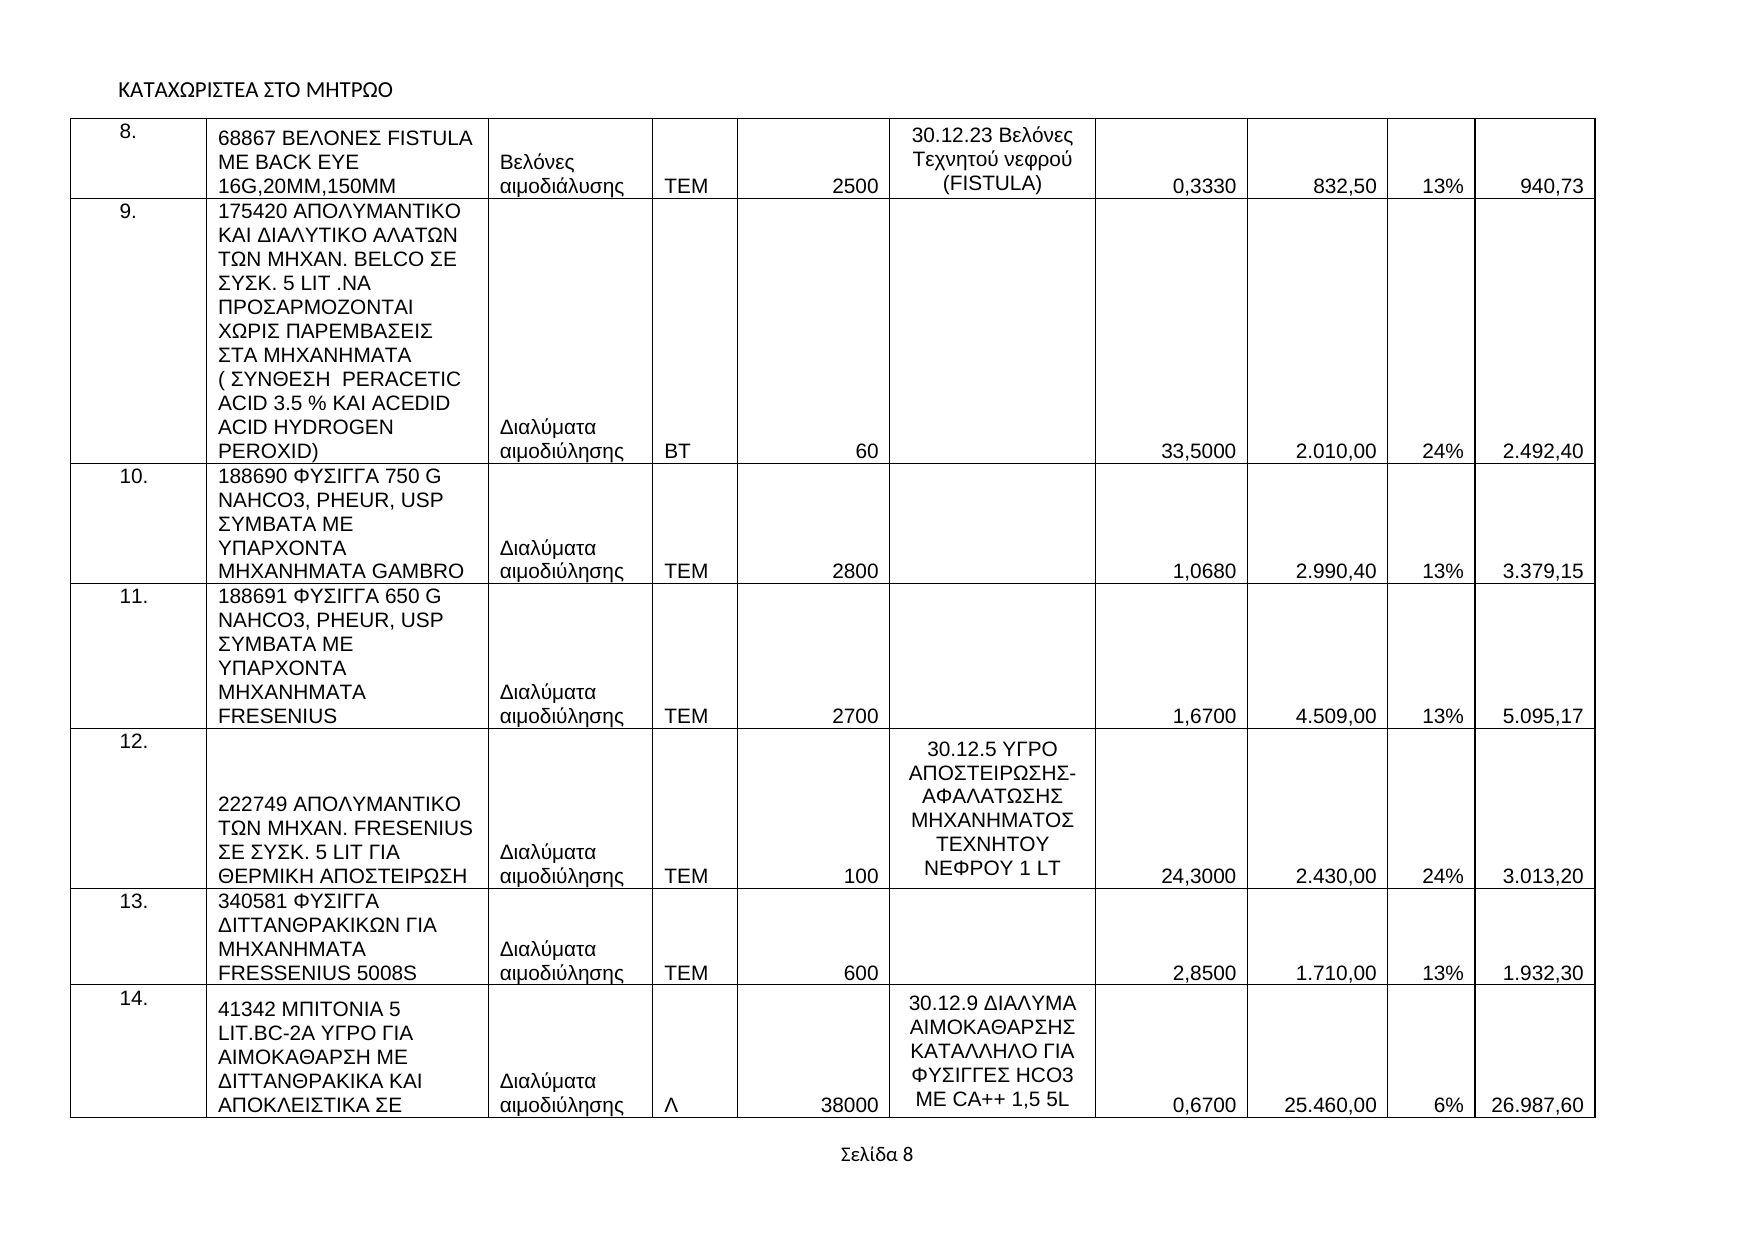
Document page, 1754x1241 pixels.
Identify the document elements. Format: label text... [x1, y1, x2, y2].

table_cell 1,6700 [1096, 584, 1247, 728]
table_cell 222749 ΑΠΟΛΥΜΑΝΤΙΚΟ ΤΩΝ ΜΗΧΑΝ. FRESENIUS ΣΕ ΣΥΣΚ. 5 LIT ΓΙΑ ΘΕΡΜΙΚΗ ΑΠΟΣΤΕΙΡΩΣΗ [207, 729, 488, 887]
table_cell 3.013,20 [1476, 729, 1594, 887]
table_cell 2500 [738, 119, 889, 198]
table_cell 100 [738, 729, 889, 887]
table_cell 2.430,00 [1248, 729, 1387, 887]
table_cell 2.990,40 [1248, 464, 1387, 583]
table_cell 188691 ΦΥΣΙΓΓΑ 650 G NAHCO3, PHEUR, USP ΣΥΜΒΑΤΑ ΜΕ ΥΠΑΡΧΟΝΤΑ ΜΗΧΑΝΗΜΑΤΑ FRESENIUS [207, 584, 488, 728]
table_cell 4.509,00 [1248, 584, 1387, 728]
table_cell [71, 889, 206, 984]
table_cell [71, 199, 206, 462]
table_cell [207, 985, 488, 1117]
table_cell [890, 119, 1095, 198]
table_cell 600 [738, 889, 889, 984]
table_cell 24,3000 [1096, 729, 1247, 887]
table_cell Διαλύματα αιμοδιύλησης [489, 584, 652, 728]
table_cell Διαλύματα αιμοδιύλησης [489, 889, 652, 984]
table_cell 2800 [738, 464, 889, 583]
table_cell [71, 119, 206, 198]
table_cell 26.987,60 [1476, 985, 1594, 1117]
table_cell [489, 985, 652, 1117]
table_cell 2.010,00 [1248, 199, 1387, 462]
table_cell 340581 ΦΥΣΙΓΓΑ ΔΙΤΤΑΝΘΡΑΚΙΚΩΝ ΓΙΑ ΜΗΧΑΝΗΜΑΤΑ FRESSENIUS 5008S [207, 889, 488, 984]
table_cell 0,6700 [1096, 985, 1247, 1117]
table_cell 24% [1388, 729, 1474, 887]
table_cell 940,73 [1476, 119, 1594, 198]
table_cell TEM [653, 464, 737, 583]
table_cell 13% [1388, 464, 1474, 583]
table_cell [71, 584, 206, 728]
table_cell 33,5000 [1096, 199, 1247, 462]
table_cell [71, 729, 206, 887]
table_cell 6% [1388, 985, 1474, 1117]
table_cell Λ [653, 985, 737, 1117]
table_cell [890, 985, 1095, 1117]
table_cell TEM [653, 889, 737, 984]
table_cell 3.379,15 [1476, 464, 1594, 583]
table_cell 2.492,40 [1476, 199, 1594, 462]
table_cell 188690 ΦΥΣΙΓΓΑ 750 G NAHCO3, PHEUR, USP ΣΥΜΒΑΤΑ ΜΕ ΥΠΑΡΧΟΝΤΑ ΜΗΧΑΝΗΜΑΤΑ GAMBRO [207, 464, 488, 583]
table_cell 30.12.5 ΥΓΡΟ ΑΠΟΣΤΕΙΡΩΣΗΣ-ΑΦΑΛΑΤΩΣΗΣ ΜΗΧΑΝΗΜΑΤΟΣ ΤΕΧΝΗΤΟΥ ΝΕΦΡΟΥ 1 LT [890, 729, 1095, 887]
table_cell [890, 464, 1095, 583]
table_cell 25.460,00 [1248, 985, 1387, 1117]
table_cell TEM [653, 729, 737, 887]
table_cell BT [653, 199, 737, 462]
table_cell 2700 [738, 584, 889, 728]
table_cell 13% [1388, 584, 1474, 728]
table_cell [890, 199, 1095, 462]
table_cell 1,0680 [1096, 464, 1247, 583]
table_cell [71, 985, 206, 1117]
table_cell 24% [1388, 199, 1474, 462]
table_cell 0,3330 [1096, 119, 1247, 198]
table_cell TEM [653, 119, 737, 198]
table_cell TEM [653, 584, 737, 728]
table_cell Διαλύματα αιμοδιύλησης [489, 729, 652, 887]
table_cell 60 [738, 199, 889, 462]
table_cell 1.710,00 [1248, 889, 1387, 984]
table_cell 38000 [738, 985, 889, 1117]
table_cell 2,8500 [1096, 889, 1247, 984]
table_cell 13% [1388, 889, 1474, 984]
table_cell 175420 ΑΠΟΛΥΜΑΝΤΙΚΟ ΚΑΙ ΔΙΑΛΥΤΙΚΟ ΑΛΑΤΩΝ ΤΩΝ ΜΗΧΑΝ. BELCO ΣΕ ΣΥΣΚ. 5 LIT .ΝΑ ΠΡΟΣΑΡΜΟΖΟΝΤΑΙ ΧΩΡΙΣ ΠΑΡΕΜΒΑΣΕΙΣ ΣΤΑ ΜΗΧΑΝΗΜΑΤΑ ( ΣΥΝΘΕΣΗ PERACETIC ACID 3.5 % ΚΑΙ ACEDID ACID HYDROGEN PEROXID) [207, 199, 488, 462]
table_cell 13% [1388, 119, 1474, 198]
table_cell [489, 119, 652, 198]
table_cell [890, 584, 1095, 728]
table_cell [71, 464, 206, 583]
table_cell 68867 ΒΕΛΟΝΕΣ FISTULA ME BACK EYE 16G,20ΜΜ,150ΜΜ [207, 119, 488, 198]
table_cell 832,50 [1248, 119, 1387, 198]
table_cell 5.095,17 [1476, 584, 1594, 728]
table_cell Διαλύματα αιμοδιύλησης [489, 199, 652, 462]
table_cell 1.932,30 [1476, 889, 1594, 984]
table_cell [890, 889, 1095, 984]
table_cell Διαλύματα αιμοδιύλησης [489, 464, 652, 583]
